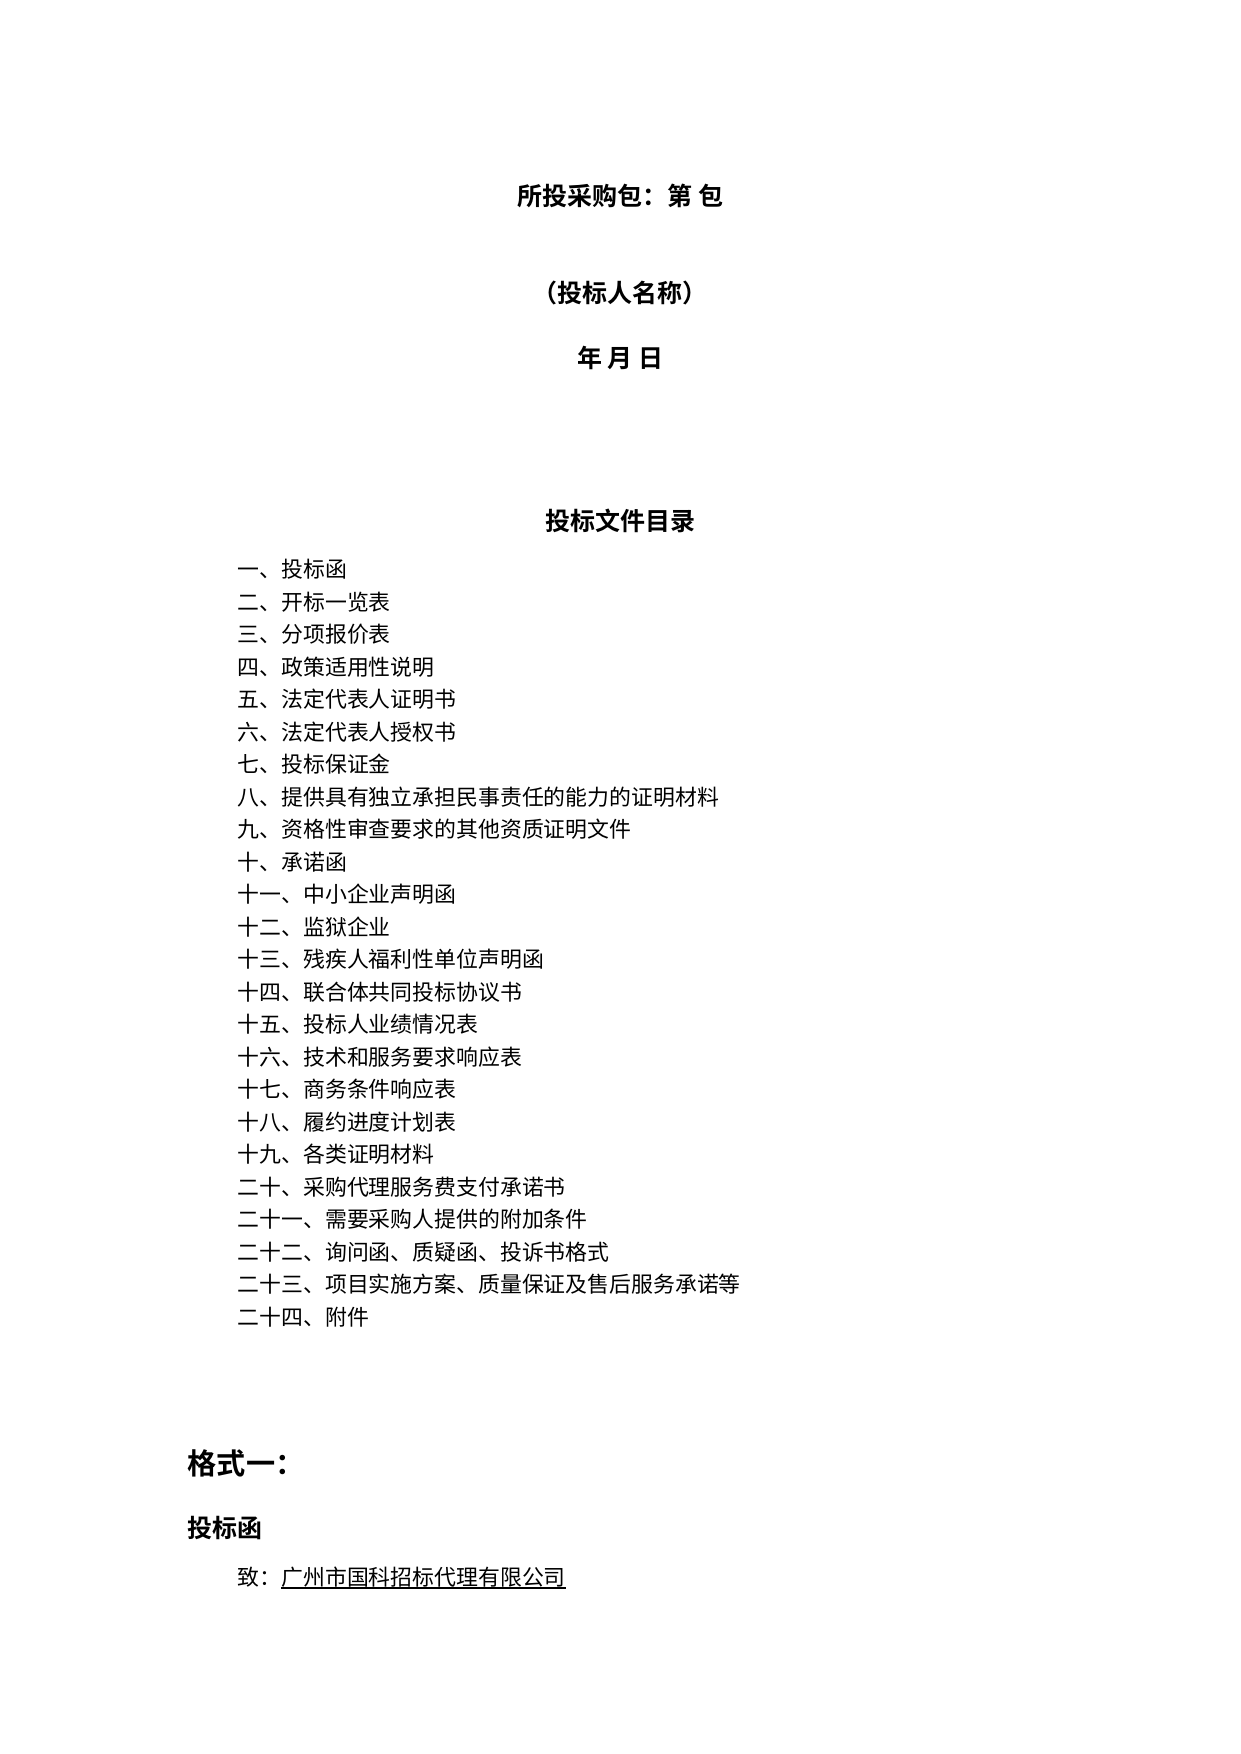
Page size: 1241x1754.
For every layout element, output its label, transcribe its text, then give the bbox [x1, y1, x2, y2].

text 七、投标保证金 [187, 747, 1053, 779]
text 十九、各类证明材料 [187, 1137, 1053, 1169]
text 十四、联合体共同投标协议书 [187, 974, 1053, 1007]
text 年 月 日 [187, 324, 1053, 389]
text 十七、商务条件响应表 [187, 1072, 1053, 1104]
text 二十二、询问函、质疑函、投诉书格式 [187, 1234, 1053, 1267]
text 投标文件目录 [187, 487, 1053, 552]
text 十二、监狱企业 [187, 909, 1053, 942]
text 十五、投标人业绩情况表 [187, 1007, 1053, 1039]
text 十六、技术和服务要求响应表 [187, 1039, 1053, 1072]
text 致：广州市国科招标代理有限公司 [187, 1559, 1053, 1592]
text 投标函 [187, 1494, 1053, 1559]
text 格式一： [187, 1429, 1053, 1494]
text 一、投标函 [187, 552, 1053, 584]
text 九、资格性审查要求的其他资质证明文件 [187, 812, 1053, 844]
text 六、法定代表人授权书 [187, 714, 1053, 747]
text 二、开标一览表 [187, 584, 1053, 617]
text （投标人名称） [187, 259, 1053, 324]
text 五、法定代表人证明书 [187, 682, 1053, 714]
text 十一、中小企业声明函 [187, 877, 1053, 909]
text 十八、履约进度计划表 [187, 1104, 1053, 1137]
text 三、分项报价表 [187, 617, 1053, 649]
text 所投采购包：第 包 [187, 162, 1053, 227]
text 二十三、项目实施方案、质量保证及售后服务承诺等 [187, 1267, 1053, 1299]
text 二十一、需要采购人提供的附加条件 [187, 1202, 1053, 1234]
text 十三、残疾人福利性单位声明函 [187, 942, 1053, 974]
text 十、承诺函 [187, 844, 1053, 877]
text 八、提供具有独立承担民事责任的能力的证明材料 [187, 779, 1053, 812]
text 四、政策适用性说明 [187, 649, 1053, 682]
text 二十、采购代理服务费支付承诺书 [187, 1169, 1053, 1202]
text 二十四、附件 [187, 1299, 1053, 1332]
